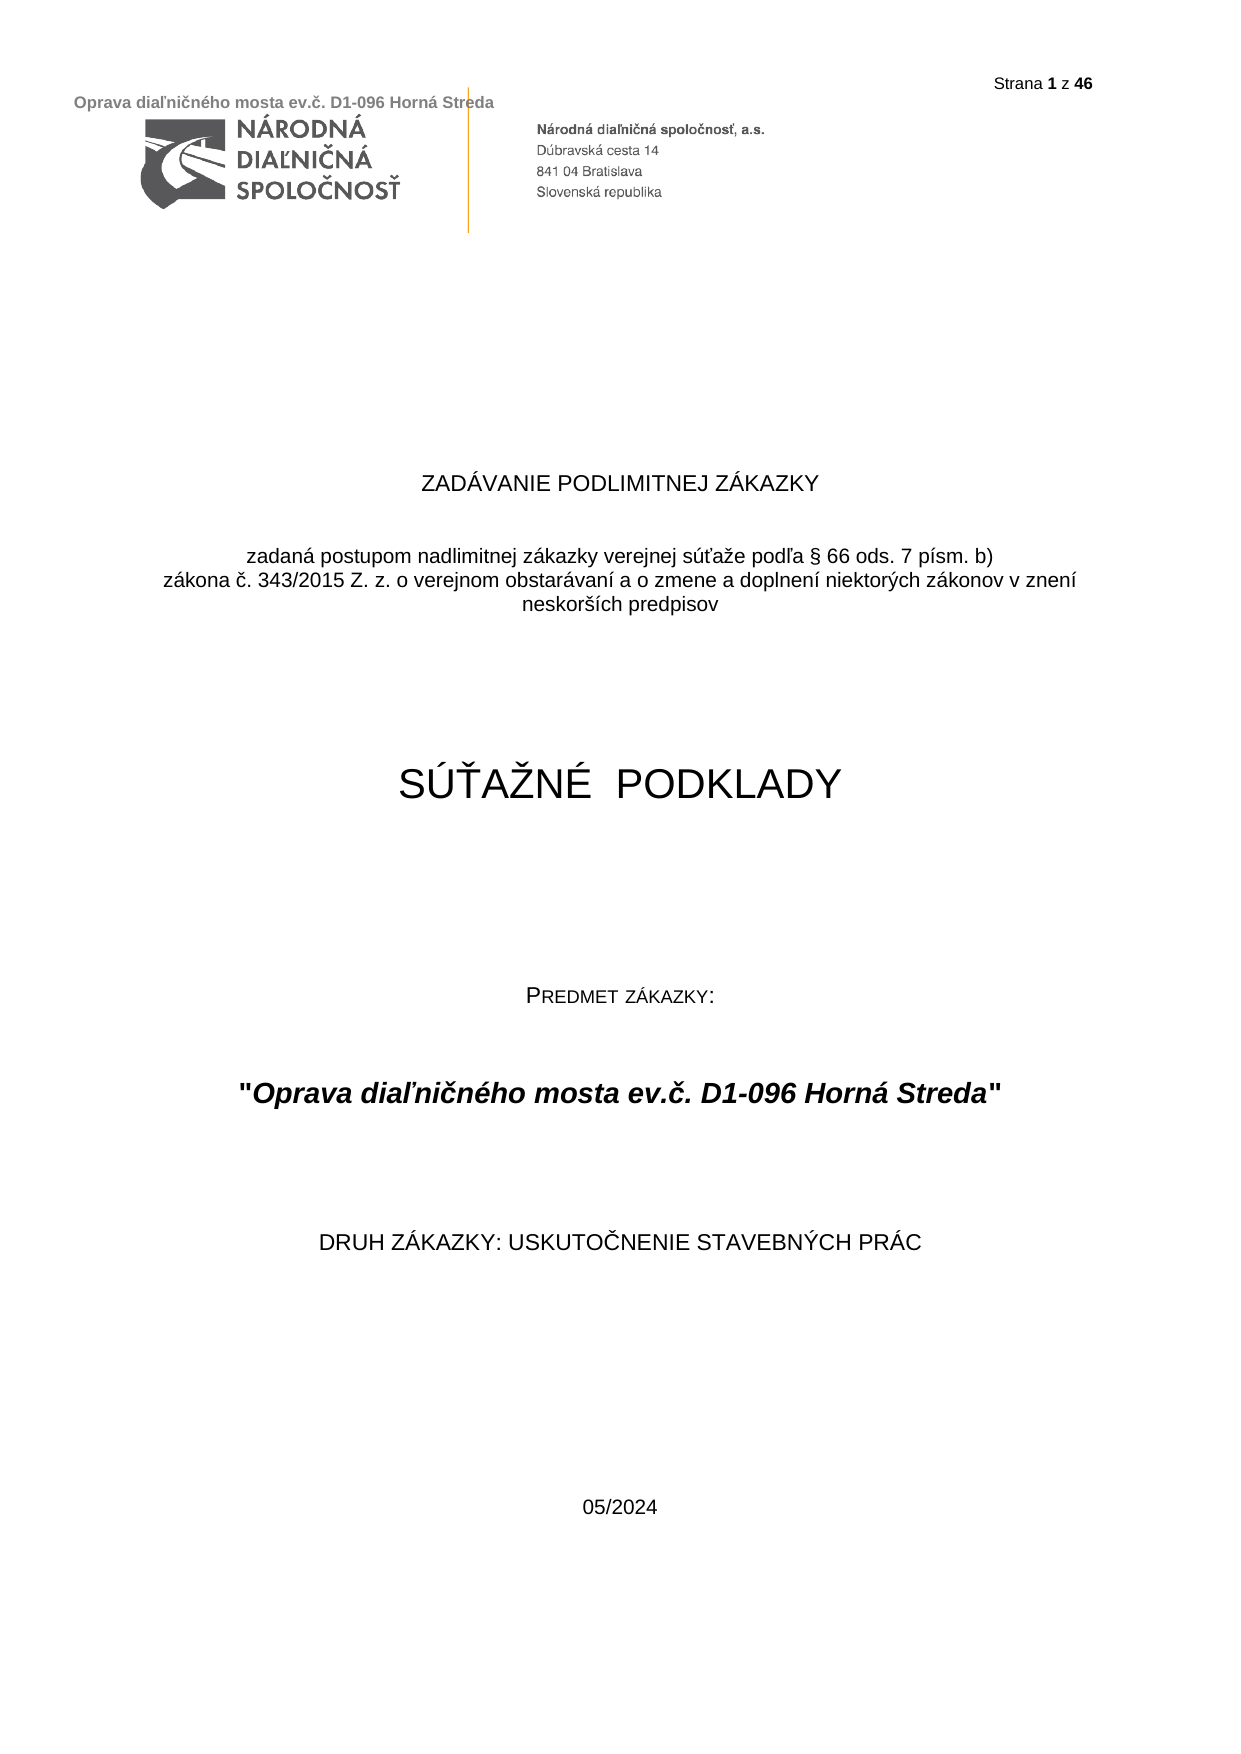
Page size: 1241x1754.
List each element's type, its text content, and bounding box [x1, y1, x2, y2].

text zadaná postupom nadlimitnej zákazky verejnej súťaže podľa § 66 ods. 7 písm. b) [148, 544, 1093, 568]
text zákona č. 343/2015 Z. z. o verejnom obstarávaní a o zmene a doplnení niektorých zákonov v znení neskorších predpisov [148, 568, 1093, 616]
text "Oprava diaľničného mosta ev.č. D1-096 Horná Streda" [148, 1076, 1093, 1109]
text 05/2024 [148, 1495, 1093, 1519]
text Predmet zákazky: [148, 982, 1093, 1009]
text SÚŤAŽNÉ PODKLADY [148, 759, 1093, 807]
text DRUH ZÁKAZKY: uskutočnenie stavebných prác [148, 1229, 1093, 1255]
picture [10, 0, 1241, 247]
text zadávanie PODLIMITNej ZÁKAZKy [148, 469, 1093, 496]
